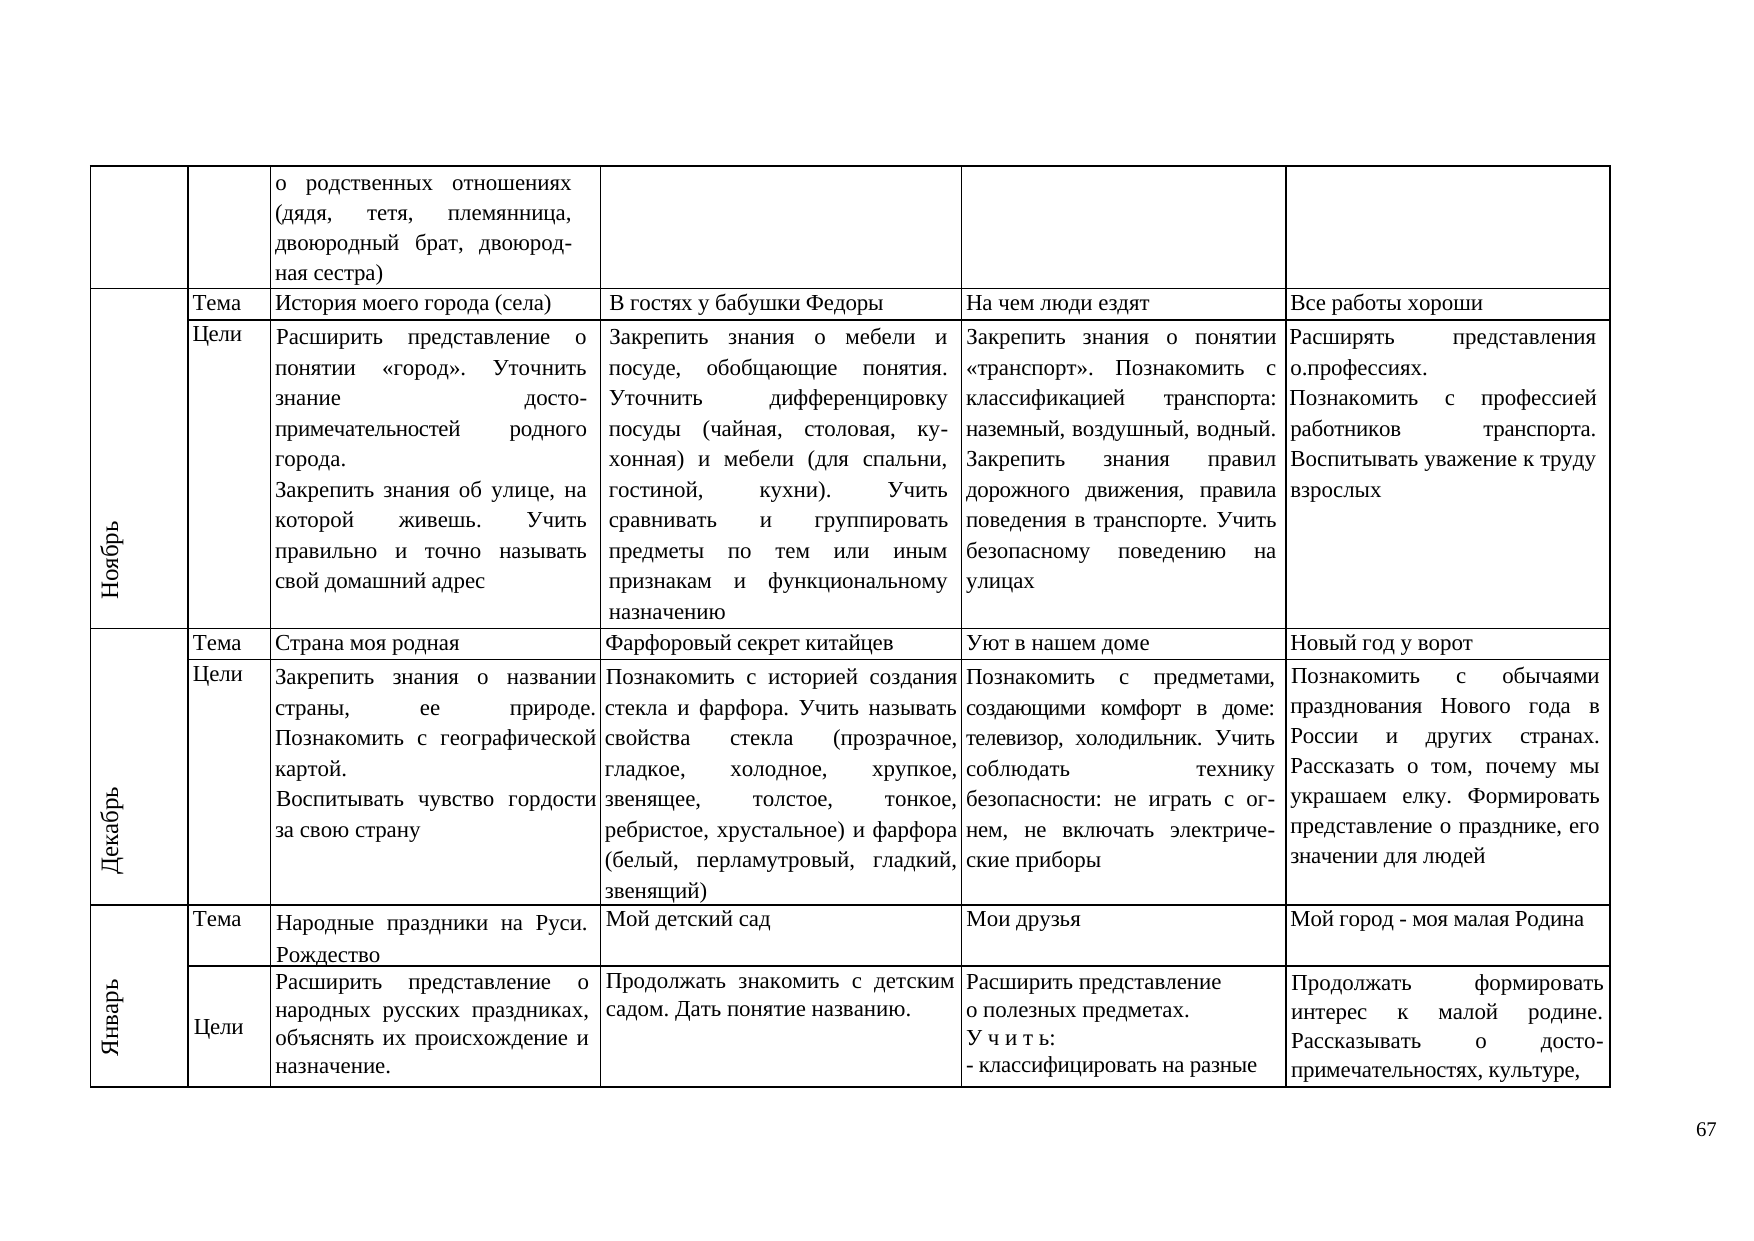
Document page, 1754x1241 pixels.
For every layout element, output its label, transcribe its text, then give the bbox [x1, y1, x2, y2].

table_cell Декабрь [91, 629, 187, 904]
table_cell Расширить представление о народных русских праздниках, объяснять их происхождение и назначение. [271, 967, 600, 1086]
table_cell Закрепить знания о мебели и посуде, обобщающие понятия. Уточнить дифференцировку посуды (чайная, столовая, кухонная) и мебели (для спальни, гостиной, кухни). Учить сравнивать и группировать предметы по тем или иным признакам и функциональному назначению [601, 321, 961, 627]
table_cell Расширить представление о понятии «город». Уточнить знание достопримечательностей родного города. Закрепить знания об улице, на которой живешь. Учить правильно и точно называть свой домашний адрес [271, 321, 600, 627]
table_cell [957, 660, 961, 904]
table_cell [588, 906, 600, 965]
table_cell Уют в нашем доме [962, 629, 1285, 658]
table_cell Цели [189, 321, 270, 627]
table_cell Новый год у ворот [1287, 629, 1609, 658]
table_cell История моего города (села) [271, 289, 600, 319]
table_cell Все работы хороши [1287, 289, 1609, 319]
table_cell Тема [189, 629, 270, 658]
table_cell Страна моя родная [271, 629, 600, 658]
table_cell Мой детский сад [601, 906, 961, 965]
table_cell Расширить представление о полезных предметах. У ч и т ь: - классифицировать на разные [962, 967, 1285, 1086]
table_cell Закрепить знания о понятии «транспорт». Познакомить с классификацией транспорта: наземный, воздушный, водный. Закрепить знания правил дорожного движения, правила поведения в транспорте. Учить безопасному поведению на улицах [962, 321, 1285, 627]
table_header [189, 167, 270, 287]
table_cell Мои друзья [962, 906, 1285, 965]
table_cell Познакомить с предметами, создающими комфорт в доме: телевизор, холодильник. Учить соблюдать технику безопасности: не играть с огнем, не включать электрические приборы [962, 660, 1285, 904]
table_cell Ноябрь [91, 289, 187, 627]
table_header о родственных отношениях (дядя, тетя, племянница, двоюродный брат, двоюродная сестра) [271, 167, 600, 287]
table_cell В гостях у бабушки Федоры [601, 289, 961, 319]
table_header [91, 167, 187, 287]
table_cell Фарфоровый секрет китайцев [601, 629, 961, 658]
table_cell Тема [189, 906, 270, 965]
table_header [1287, 167, 1609, 287]
table_cell Продолжать формировать интерес к малой родине. Рассказывать о достопримечательностях, культуре, [1287, 967, 1609, 1086]
table_header [962, 167, 1285, 287]
table_cell Познакомить с обычаями празднования Нового года в России и других странах. Рассказать о том, почему мы украшаем елку. Формировать представление о празднике, его значении для людей [1287, 660, 1609, 904]
table_cell Тема [189, 289, 270, 319]
table_cell Продолжать знакомить с детским садом. Дать понятие названию. [601, 967, 961, 1086]
table_cell Цели [189, 660, 270, 904]
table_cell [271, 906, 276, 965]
table_cell Цели [189, 967, 270, 1086]
table_cell Мой город - моя малая Родина [1287, 906, 1609, 965]
table_cell Расширять представления о.профессиях. Познакомить с профессией работников транспорта. Воспитывать уважение к труду взрослых [1287, 321, 1609, 627]
table_cell На чем люди ездят [962, 289, 1285, 319]
table_cell Январь [91, 906, 187, 1086]
table_cell Закрепить знания о названии страны, ее природе. Познакомить с географической картой. Воспитывать чувство гордости за свою страну [271, 660, 600, 904]
table_header [601, 167, 961, 287]
